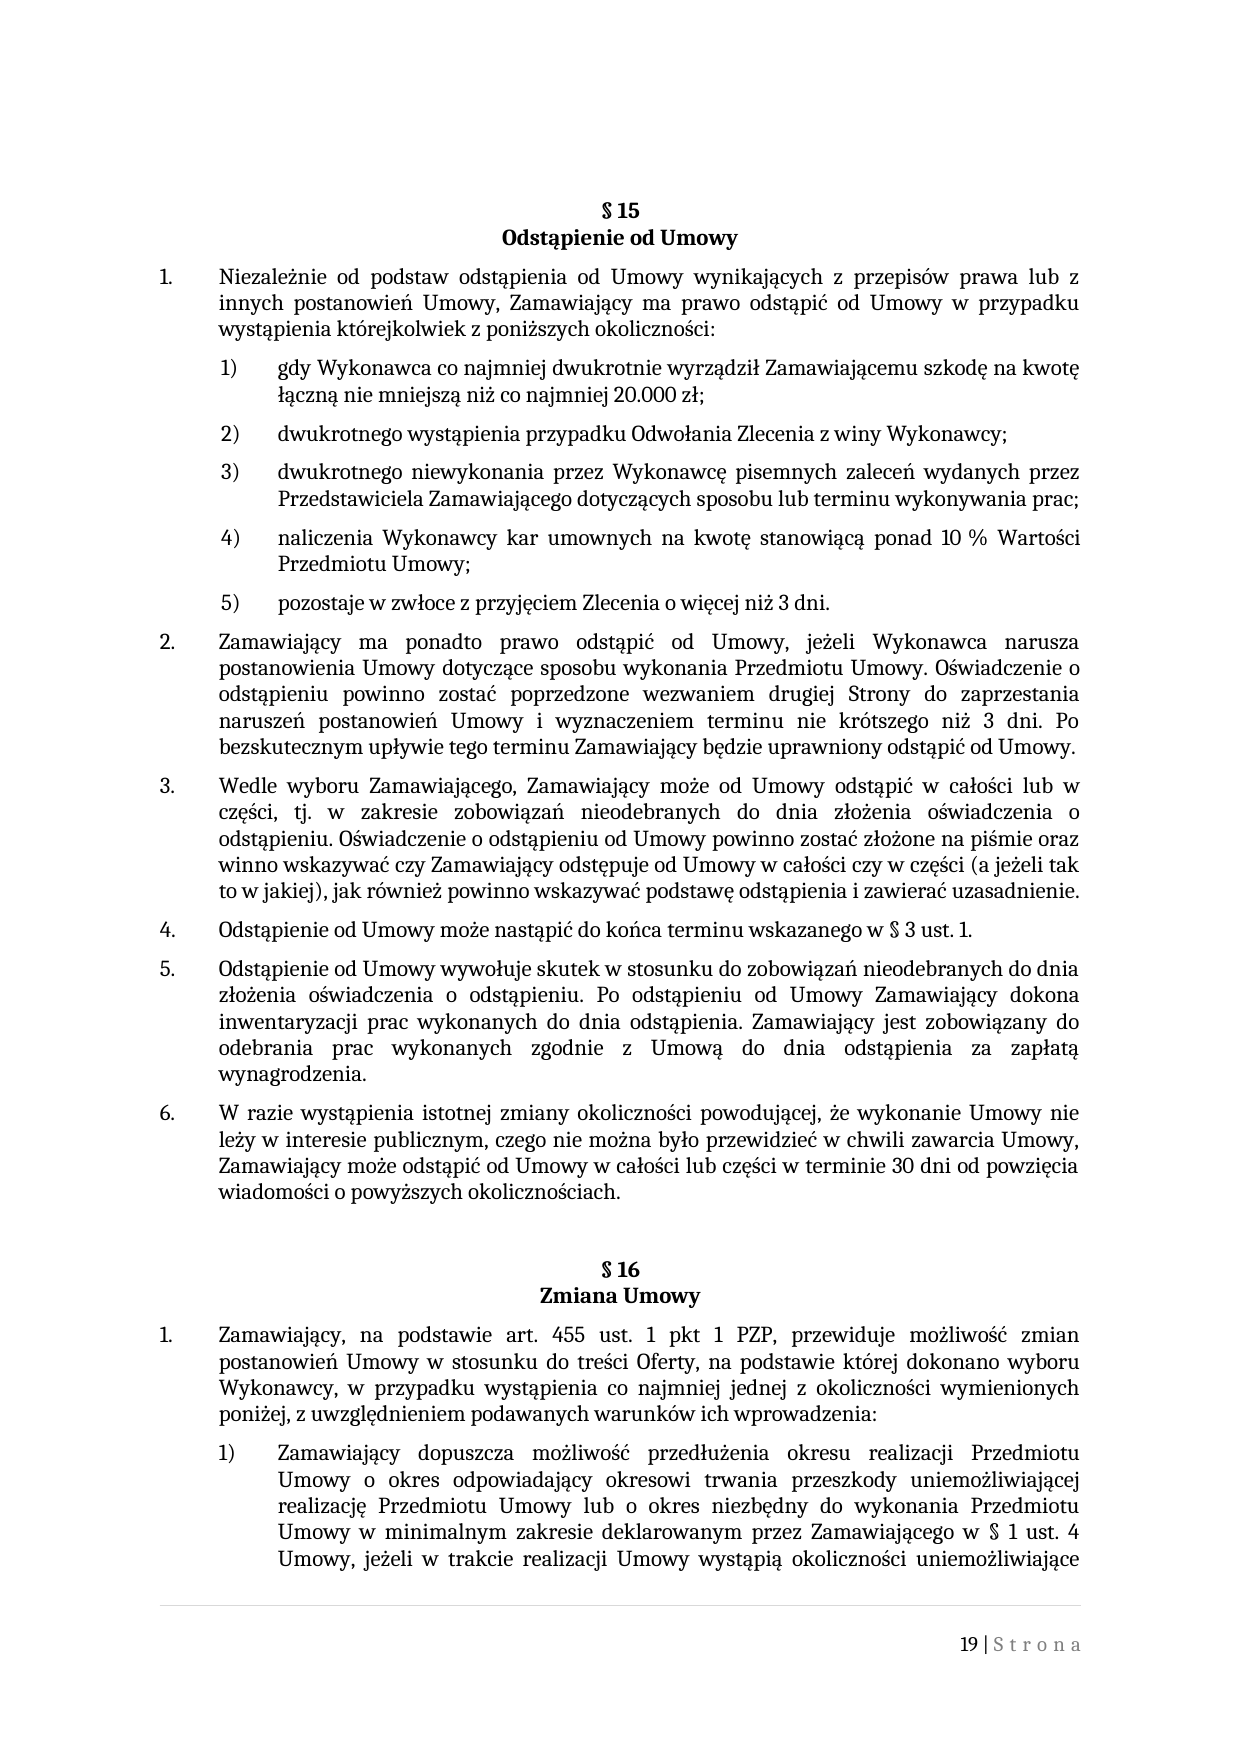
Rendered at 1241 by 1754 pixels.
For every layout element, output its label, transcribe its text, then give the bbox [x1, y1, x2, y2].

text § 16 Zmiana Umowy [159, 1257, 1081, 1309]
list Odstąpienie od Umowy wywołuje skutek w stosunku do zobowiązań nieodebranych do dnia złożenia oświadczenia o odstąpieniu. Po odstąpieniu od Umowy Zamawiający dokona inwentaryzacji prac wykonanych do dnia odstąpienia. Zamawiający jest zobowiązany do odebrania prac wykonanych zgodnie z Umową do dnia odstąpienia za zapłatą wynagrodzenia. [159, 956, 1081, 1088]
list naliczenia Wykonawcy kar umownych na kwotę stanowiącą ponad 10 % Wartości Przedmiotu Umowy; [221, 524, 1081, 577]
list pozostaje w zwłoce z przyjęciem Zlecenia o więcej niż 3 dni. [221, 589, 1081, 616]
list dwukrotnego wystąpienia przypadku Odwołania Zlecenia z winy Wykonawcy; [221, 420, 1081, 447]
text § 15 Odstąpienie od Umowy [159, 198, 1081, 251]
list dwukrotnego niewykonania przez Wykonawcę pisemnych zaleceń wydanych przez Przedstawiciela Zamawiającego dotyczących sposobu lub terminu wykonywania prac; [221, 459, 1081, 512]
list W razie wystąpienia istotnej zmiany okoliczności powodującej, że wykonanie Umowy nie leży w interesie publicznym, czego nie można było przewidzieć w chwili zawarcia Umowy, Zamawiający może odstąpić od Umowy w całości lub części w terminie 30 dni od powzięcia wiadomości o powyższych okolicznościach. [159, 1100, 1081, 1206]
list Zamawiający ma ponadto prawo odstąpić od Umowy, jeżeli Wykonawca narusza postanowienia Umowy dotyczące sposobu wykonania Przedmiotu Umowy. Oświadczenie o odstąpieniu powinno zostać poprzedzone wezwaniem drugiej Strony do zaprzestania naruszeń postanowień Umowy i wyznaczeniem terminu nie krótszego niż 3 dni. Po bezskutecznym upływie tego terminu Zamawiający będzie uprawniony odstąpić od Umowy. [159, 628, 1081, 760]
list Niezależnie od podstaw odstąpienia od Umowy wynikających z przepisów prawa lub z innych postanowień Umowy, Zamawiający ma prawo odstąpić od Umowy w przypadku wystąpienia którejkolwiek z poniższych okoliczności: [159, 263, 1081, 343]
text 1. Zamawiający, na podstawie art. 455 ust. 1 pkt 1 PZP, przewiduje możliwość zmian postanowień Umowy w stosunku do treści Oferty, na podstawie której dokonano wyboru Wykonawcy, w przypadku wystąpienia co najmniej jednej z okoliczności wymienionych poniżej, z uwzględnieniem podawanych warunków ich wprowadzenia: [159, 1322, 1081, 1427]
list Odstąpienie od Umowy może nastąpić do końca terminu wskazanego w § 3 ust. 1. [159, 917, 1081, 943]
list Wedle wyboru Zamawiającego, Zamawiający może od Umowy odstąpić w całości lub w części, tj. w zakresie zobowiązań nieodebranych do dnia złożenia oświadczenia o odstąpieniu. Oświadczenie o odstąpieniu od Umowy powinno zostać złożone na piśmie oraz winno wskazywać czy Zamawiający odstępuje od Umowy w całości czy w części (a jeżeli tak to w jakiej), jak również powinno wskazywać podstawę odstąpienia i zawierać uzasadnienie. [159, 773, 1081, 904]
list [218, 1440, 1081, 1572]
list gdy Wykonawca co najmniej dwukrotnie wyrządził Zamawiającemu szkodę na kwotę łączną nie mniejszą niż co najmniej 20.000 zł; [221, 355, 1081, 408]
